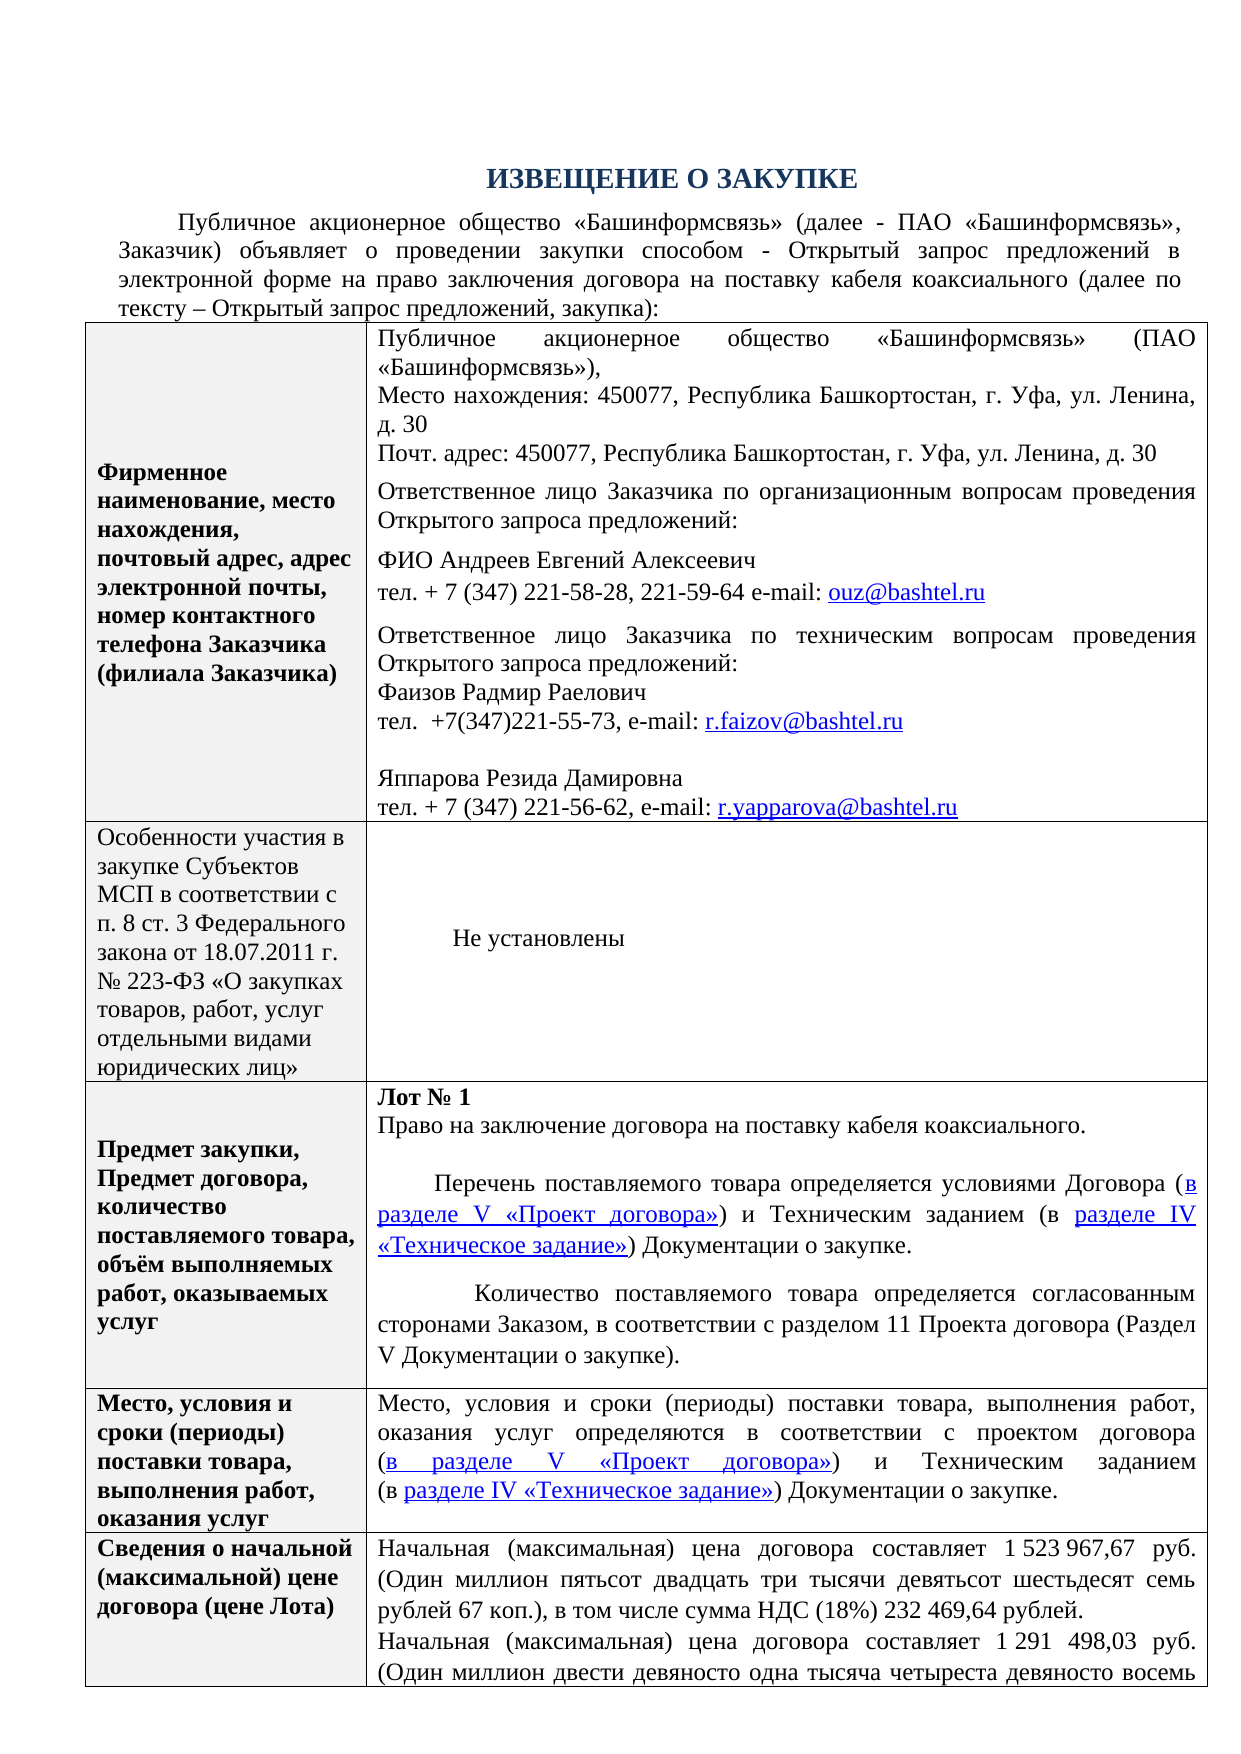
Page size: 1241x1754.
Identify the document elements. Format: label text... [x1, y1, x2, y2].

table_cell Место, условия и сроки (периоды) поставки товара, выполнения работ, оказания услуг определяются в соответствии с проектом договора (в разделе V «Проект договора») и Техническим заданием (в разделе IV «Техническое задание») Документации о закупке. [367, 1389, 1207, 1532]
text ИЗВЕЩЕНИЕ О ЗАКУПКЕ [163, 161, 1181, 195]
table_cell Предмет закупки, Предмет договора, количество поставляемого товара, объём выполняемых работ, оказываемых услуг [86, 1082, 366, 1387]
table_cell Не установлены [367, 822, 1207, 1081]
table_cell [367, 1533, 1207, 1686]
text Публичное акционерное общество «Башинформсвязь» (далее - ПАО «Башинформсвязь», Заказчик) объявляет о проведении закупки способом - Открытый запрос предложений в электронной форме на право заключения договора на поставку кабеля коаксиального (далее по тексту – Открытый запрос предложений, закупка): [118, 207, 1181, 322]
table_cell Место, условия и сроки (периоды) поставки товара, выполнения работ, оказания услуг [86, 1389, 366, 1532]
table_cell Лот № 1 Право на заключение договора на поставку кабеля коаксиального. Перечень поставляемого товара определяется условиями Договора (в разделе V «Проект договора») и Техническим заданием (в разделе IV «Техническое задание») Документации о закупке. Количество поставляемого товара определяется согласованным сторонами Заказом, в соответствии с разделом 11 Проекта договора (Раздел V Документации о закупке). [367, 1082, 1207, 1387]
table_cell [86, 1533, 366, 1686]
table_cell Особенности участия в закупке Субъектов МСП в соответствии с п. 8 ст. 3 Федерального закона от 18.07.2011 г. № 223-ФЗ «О закупках товаров, работ, услуг отдельными видами юридических лиц» [86, 822, 366, 1081]
table_header Фирменное наименование, место нахождения, почтовый адрес, адрес электронной почты, номер контактного телефона Заказчика (филиала Заказчика) [86, 323, 366, 821]
table_header Публичное акционерное общество «Башинформсвязь» (ПАО «Башинформсвязь»), Место нахождения: 450077, Республика Башкортостан, г. Уфа, ул. Ленина, д. 30 Почт. адрес: 450077, Республика Башкортостан, г. Уфа, ул. Ленина, д. 30 Ответственное лицо Заказчика по организационным вопросам проведения Открытого запроса предложений: ФИО Андреев Евгений Алексеевич тел. + 7 (347) 221-58-28, 221-59-64 e-mail: ouz@bashtel.ru Ответственное лицо Заказчика по техническим вопросам проведения Открытого запроса предложений: Фаизов Радмир Раелович тел. +7(347)221-55-73, e-mail: r.faizov@bashtel.ru Яппарова Резида Дамировна тел. + 7 (347) 221-56-62, e-mail: r.yapparova@bashtel.ru [367, 323, 1207, 821]
